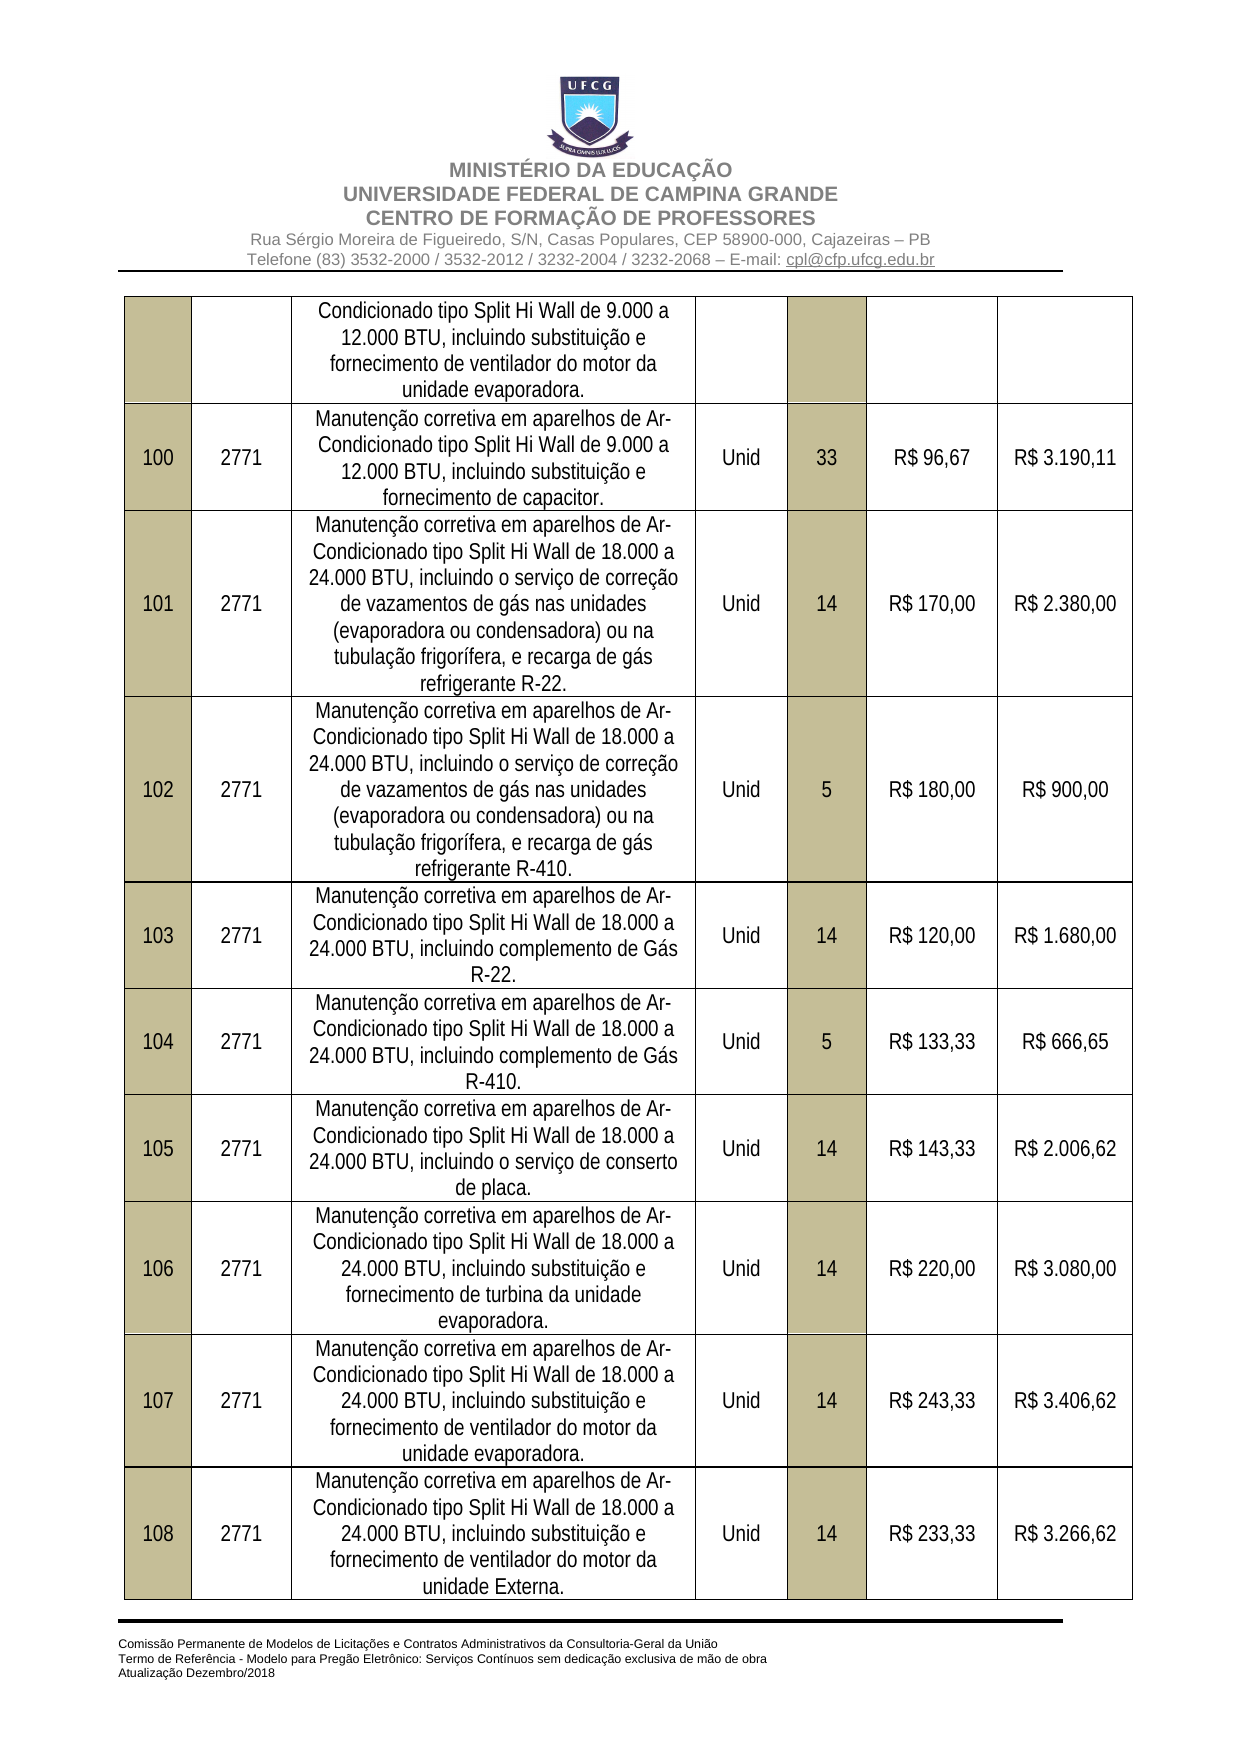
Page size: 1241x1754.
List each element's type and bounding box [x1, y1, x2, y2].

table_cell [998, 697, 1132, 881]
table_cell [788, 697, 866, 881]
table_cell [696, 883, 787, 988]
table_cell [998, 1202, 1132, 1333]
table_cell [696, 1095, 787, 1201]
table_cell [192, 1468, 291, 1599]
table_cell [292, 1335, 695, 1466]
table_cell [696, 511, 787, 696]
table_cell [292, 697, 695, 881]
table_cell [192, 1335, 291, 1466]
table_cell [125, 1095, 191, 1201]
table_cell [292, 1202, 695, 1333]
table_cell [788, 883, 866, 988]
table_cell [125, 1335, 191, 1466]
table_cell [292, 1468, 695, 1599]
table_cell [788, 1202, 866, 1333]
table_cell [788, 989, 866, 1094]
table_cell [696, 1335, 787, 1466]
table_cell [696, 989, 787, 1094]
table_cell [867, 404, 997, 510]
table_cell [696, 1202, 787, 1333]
picture [546, 73, 636, 159]
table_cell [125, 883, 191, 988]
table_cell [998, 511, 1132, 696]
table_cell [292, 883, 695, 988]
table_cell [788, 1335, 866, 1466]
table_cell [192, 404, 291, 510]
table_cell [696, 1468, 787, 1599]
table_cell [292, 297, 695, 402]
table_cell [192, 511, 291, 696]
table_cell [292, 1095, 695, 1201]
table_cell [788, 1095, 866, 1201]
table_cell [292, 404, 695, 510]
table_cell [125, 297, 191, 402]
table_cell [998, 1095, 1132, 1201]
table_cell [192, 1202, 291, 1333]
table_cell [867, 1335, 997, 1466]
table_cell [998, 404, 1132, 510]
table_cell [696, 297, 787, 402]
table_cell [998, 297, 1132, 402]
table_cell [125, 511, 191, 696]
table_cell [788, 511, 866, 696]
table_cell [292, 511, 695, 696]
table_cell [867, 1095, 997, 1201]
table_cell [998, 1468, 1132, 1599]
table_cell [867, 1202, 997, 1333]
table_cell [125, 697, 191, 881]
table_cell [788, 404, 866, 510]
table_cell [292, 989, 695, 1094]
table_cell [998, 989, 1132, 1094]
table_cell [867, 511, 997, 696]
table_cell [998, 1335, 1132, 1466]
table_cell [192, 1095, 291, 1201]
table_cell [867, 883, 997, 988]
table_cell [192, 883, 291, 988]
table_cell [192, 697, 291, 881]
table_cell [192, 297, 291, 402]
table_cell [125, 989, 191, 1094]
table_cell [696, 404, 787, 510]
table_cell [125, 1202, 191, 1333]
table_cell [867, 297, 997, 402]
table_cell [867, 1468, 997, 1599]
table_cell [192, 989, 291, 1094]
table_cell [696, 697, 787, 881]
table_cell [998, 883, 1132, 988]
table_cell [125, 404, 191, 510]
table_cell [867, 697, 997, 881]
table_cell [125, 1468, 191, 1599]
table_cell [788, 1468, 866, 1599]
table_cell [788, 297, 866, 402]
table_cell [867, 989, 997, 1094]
